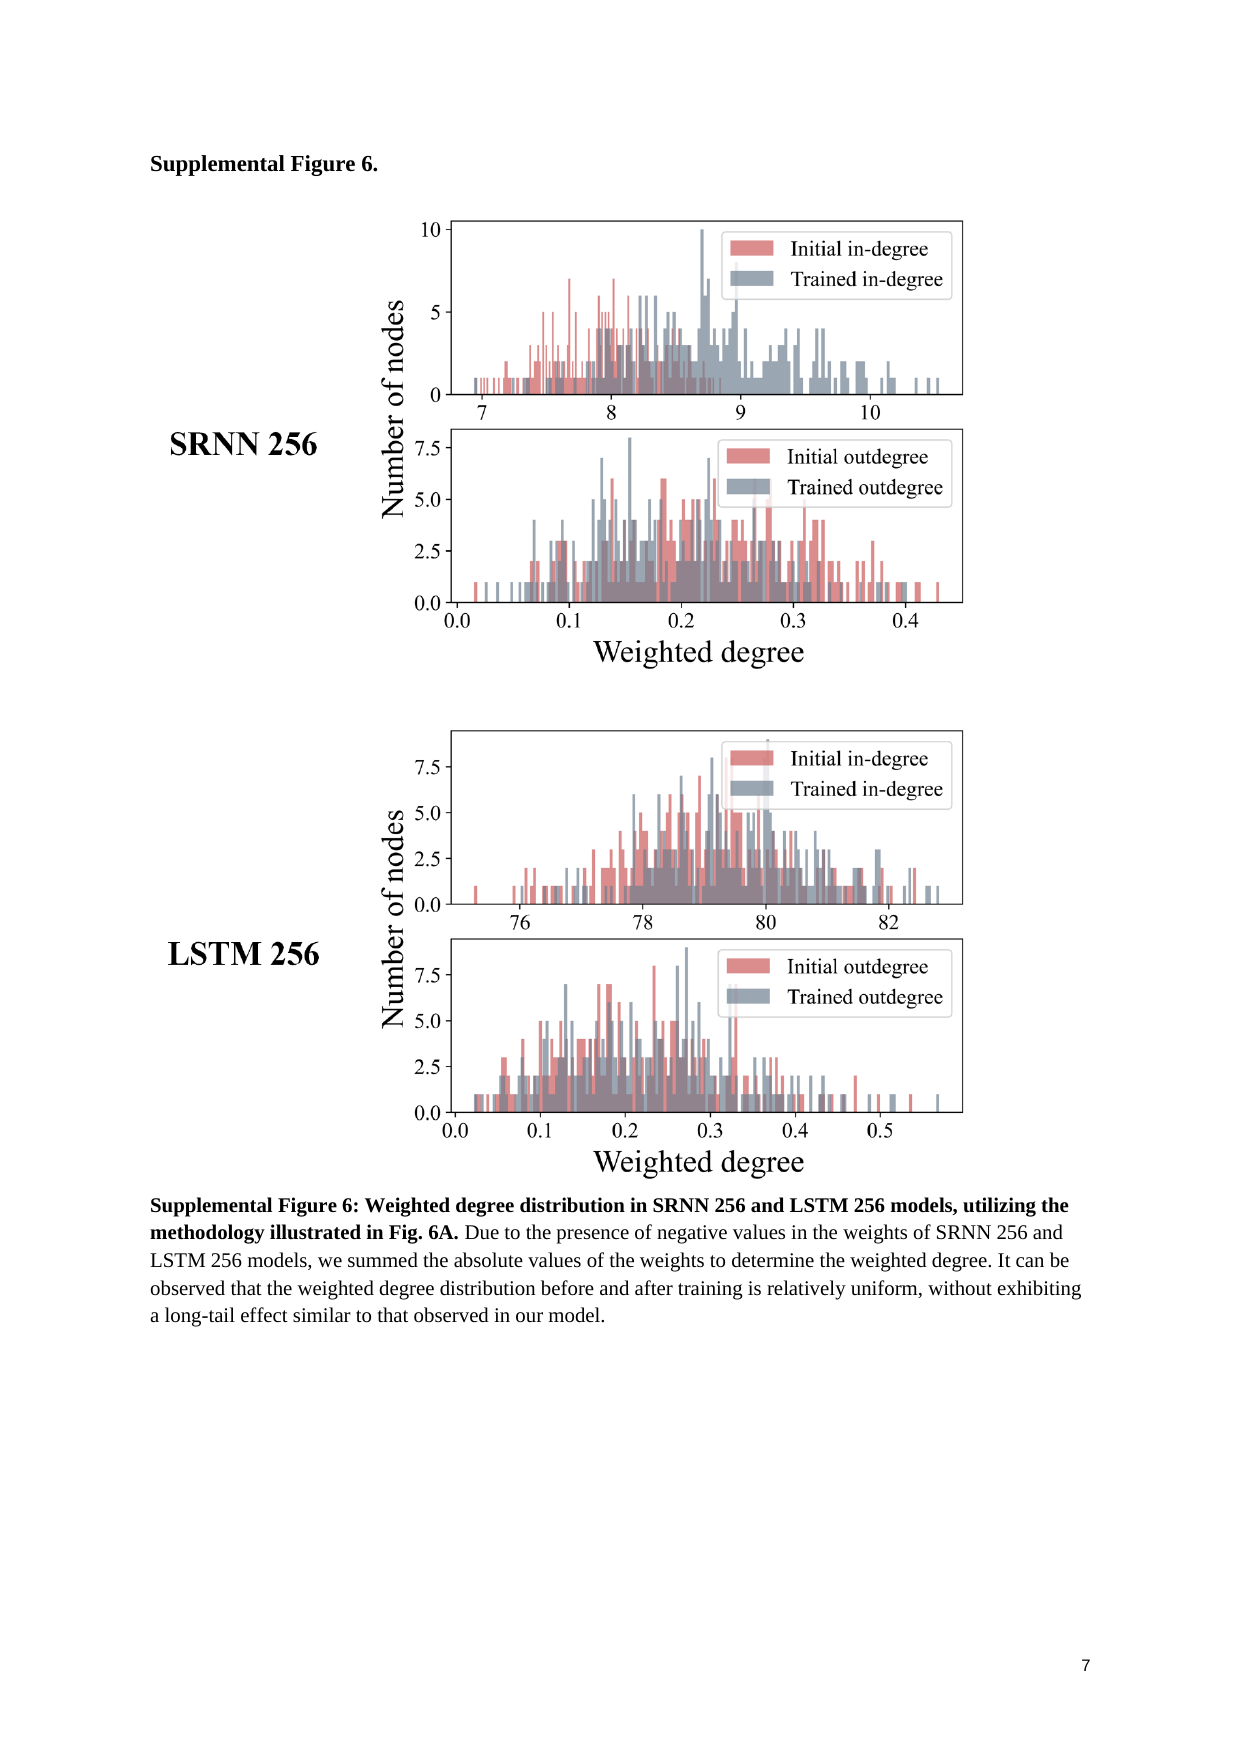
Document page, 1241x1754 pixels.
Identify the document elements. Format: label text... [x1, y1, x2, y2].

subtitle Supplemental Figure 6. [150, 150, 1090, 176]
picture [150, 210, 973, 1189]
text Supplemental Figure 6: Weighted degree distribution in SRNN 256 and LSTM 256 models, utilizing the methodology illustrated in Fig. 6A. Due to the presence of negative values in the weights of SRNN 256 and LSTM 256 models, we summed the absolute values of the weights to determine the weighted degree. It can be observed that the weighted degree distribution before and after training is relatively uniform, without exhibiting a long-tail effect similar to that observed in our model. [150, 1193, 1090, 1327]
